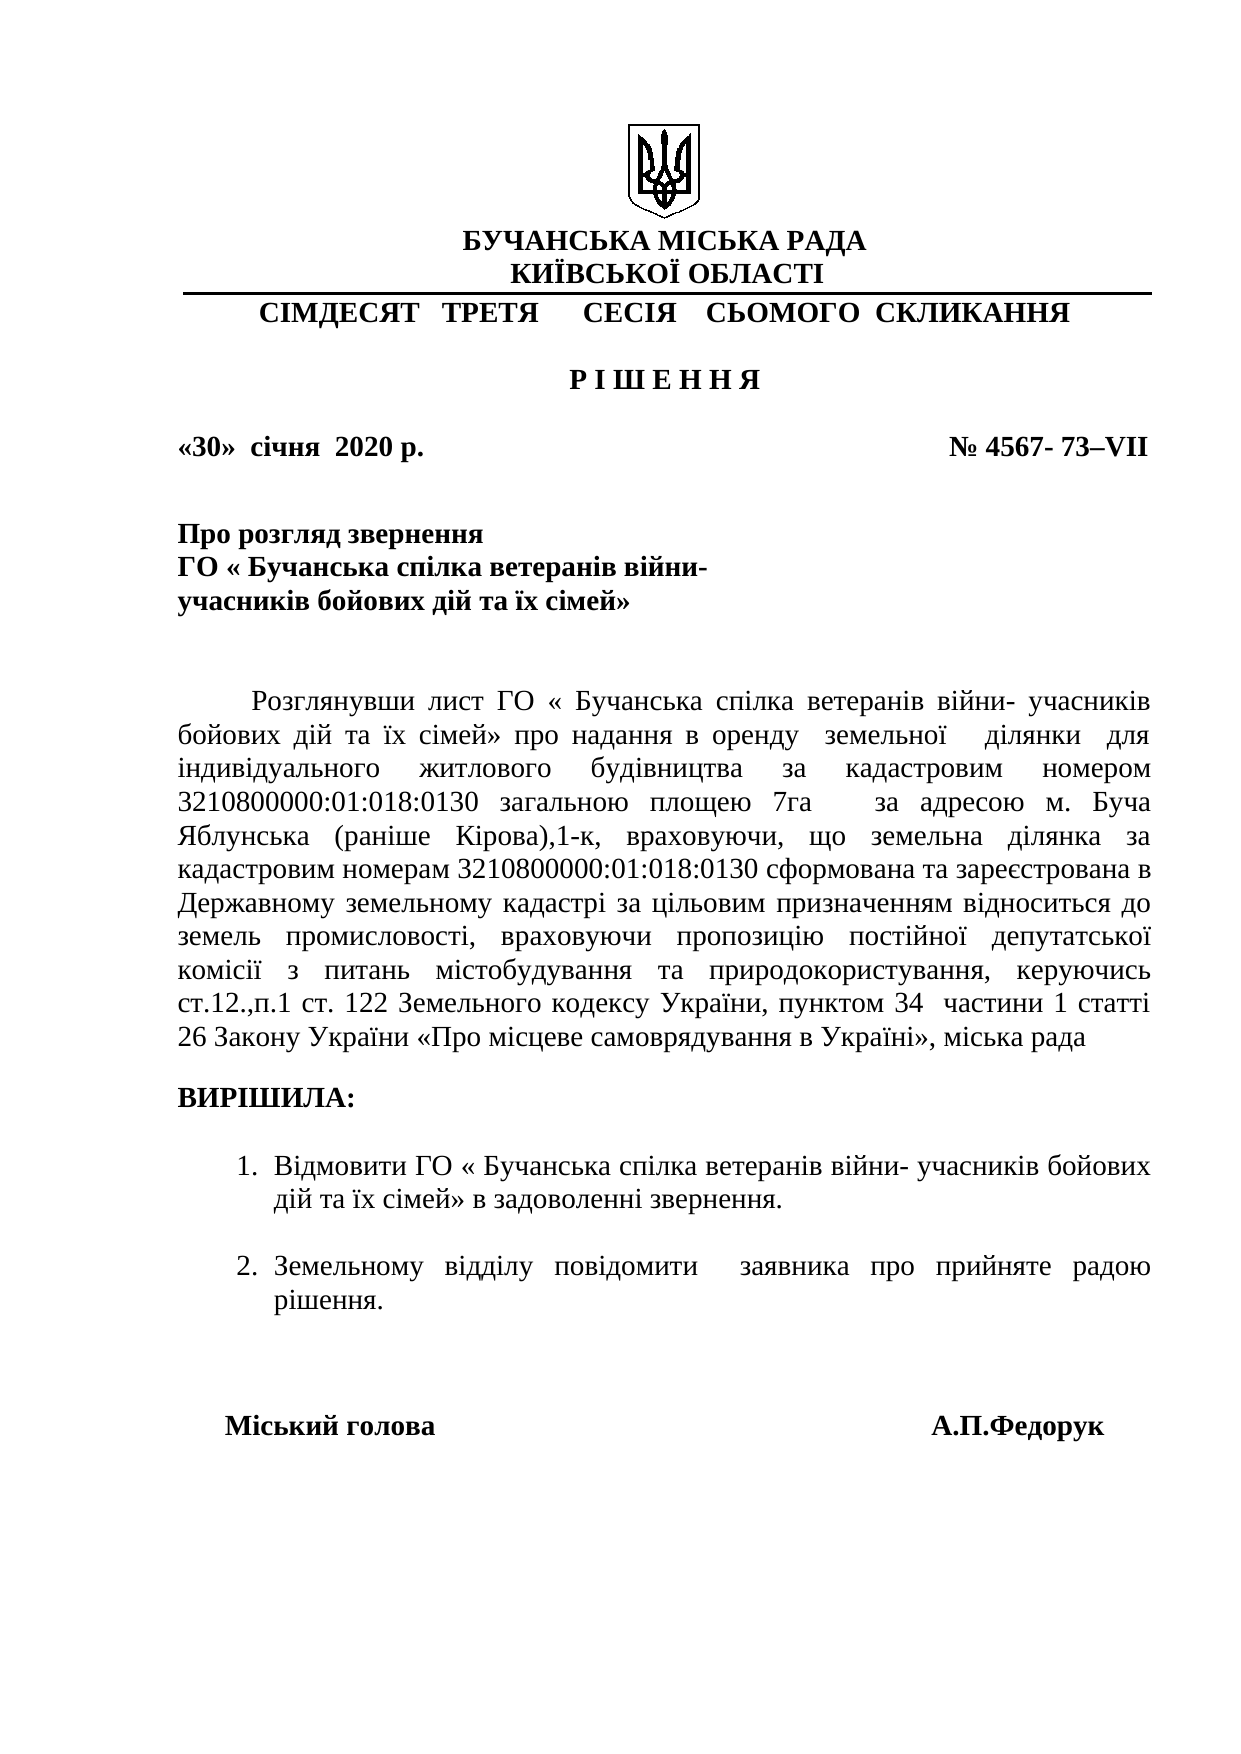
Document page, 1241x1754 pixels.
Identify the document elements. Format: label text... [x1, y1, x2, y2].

text ГО « Бучанська спілка ветеранів війни- [177, 549, 1152, 583]
text БУЧАНСЬКА МІСЬКА РАДА [177, 223, 1152, 256]
text СІМДЕСЯТ ТРЕТЯ СЕСІЯ СЬОМОГО СКЛИКАННЯ [177, 295, 1152, 329]
text «30» січня 2020 р. № 4567- 73–VІІ [177, 429, 1152, 463]
text Міський голова А.П.Федорук [177, 1408, 1152, 1442]
list Відмовити ГО « Бучанська спілка ветеранів війни- учасників бойових дій та їх сімей» в задоволенні звернення. [236, 1148, 1152, 1215]
text Р І Ш Е Н Н Я [177, 362, 1152, 396]
text Про розгляд звернення [177, 516, 1152, 549]
text КИЇВСЬКОЇ ОБЛАСТІ [183, 256, 1152, 292]
text Розглянувши лист ГО « Бучанська спілка ветеранів війни- учасників бойових дій та їх сімей» про надання в оренду земельної ділянки для індивідуального житлового будівництва за кадастровим номером 3210800000:01:018:0130 загальною площею 7га за адресою м. Буча Яблунська (раніше Кірова),1-к, враховуючи, що земельна ділянка за кадастровим номерам 3210800000:01:018:0130 сформована та зареєстрована в Державному земельному кадастрі за цільовим призначенням відноситься до земель промисловості, враховуючи пропозицію постійної депутатської комісії з питань містобудування та природокористування, керуючись ст.12.,п.1 ст. 122 Земельного кодексу України, пунктом 34 частини 1 статті 26 Закону України «Про місцеве самоврядування в Україні», міська рада [177, 683, 1152, 1052]
list Земельному відділу повідомити заявника про прийняте радою рішення. [236, 1248, 1152, 1315]
text ВИРІШИЛА: [177, 1081, 1152, 1114]
text учасників бойових дій та їх сімей» [177, 583, 1152, 616]
